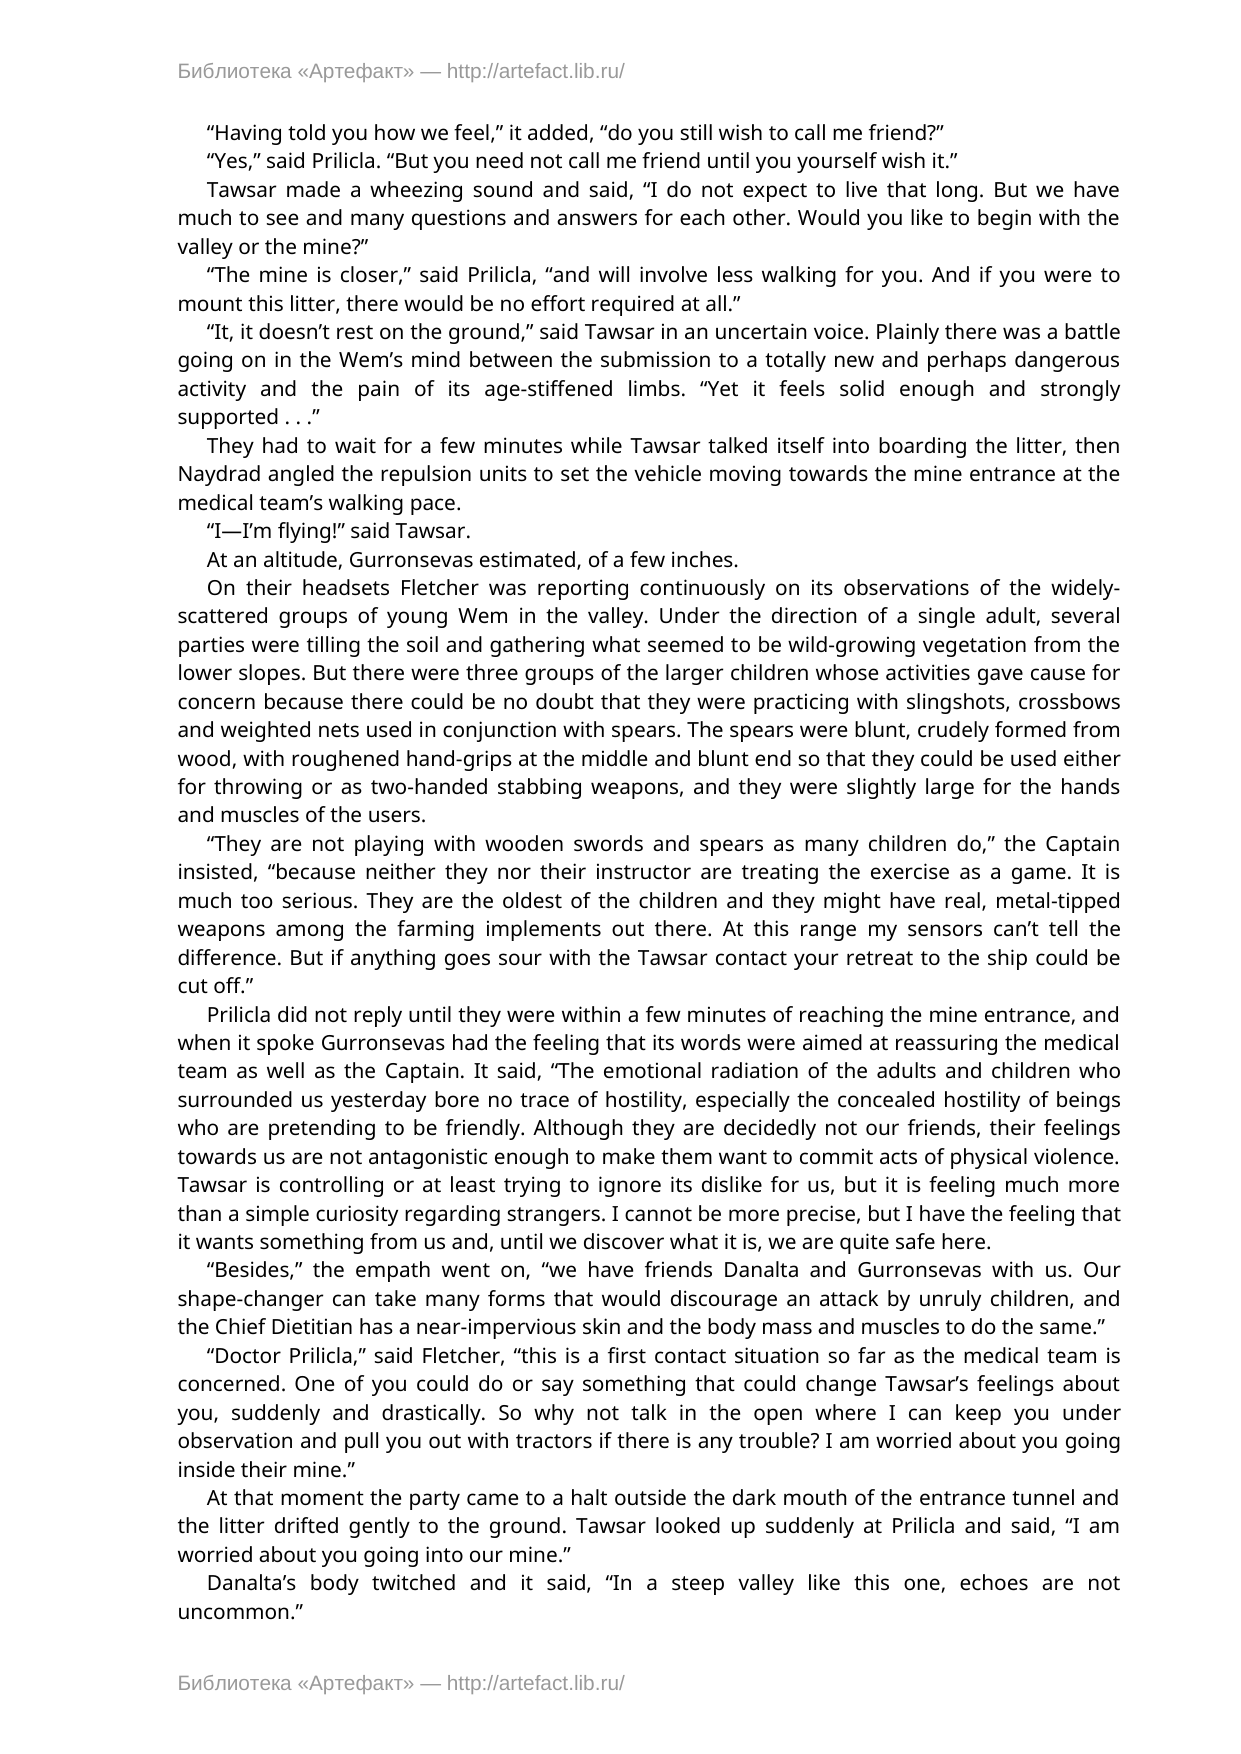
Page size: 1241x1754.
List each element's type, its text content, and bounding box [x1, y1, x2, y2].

text At that moment the party came to a halt outside the dark mouth of the entrance tunnel and the litter drifted gently to the ground. Tawsar looked up suddenly at Prilicla and said, “I am worried about you going into our mine.” [177, 1483, 1122, 1568]
text Prilicla did not reply until they were within a few minutes of reaching the mine entrance, and when it spoke Gurronsevas had the feeling that its words were aimed at reassuring the medical team as well as the Captain. It said, “The emotional radiation of the adults and children who surrounded us yesterday bore no trace of hostility, especially the concealed hostility of beings who are pretending to be friendly. Although they are decidedly not our friends, their feelings towards us are not antagonistic enough to make them want to commit acts of physical violence. Tawsar is controlling or at least trying to ignore its dislike for us, but it is feeling much more than a simple curiosity regarding strangers. I cannot be more precise, but I have the feeling that it wants something from us and, until we discover what it is, we are quite safe here. [177, 1000, 1122, 1256]
text “It, it doesn’t rest on the ground,” said Tawsar in an uncertain voice. Plainly there was a battle going on in the Wem’s mind between the submission to a totally new and perhaps dangerous activity and the pain of its age-stiffened limbs. “Yet it feels solid enough and strongly supported . . .” [177, 317, 1122, 431]
text “I—I’m flying!” said Tawsar. [177, 516, 1122, 545]
text Danalta’s body twitched and it said, “In a steep valley like this one, echoes are not uncommon.” [177, 1568, 1122, 1625]
text “Besides,” the empath went on, “we have friends Danalta and Gurronsevas with us. Our shape-changer can take many forms that would discourage an attack by unruly children, and the Chief Dietitian has a near-impervious skin and the body mass and muscles to do the same.” [177, 1256, 1122, 1341]
text Tawsar made a wheezing sound and said, “I do not expect to live that long. But we have much to see and many questions and answers for each other. Would you like to begin with the valley or the mine?” [177, 175, 1122, 260]
text “Yes,” said Prilicla. “But you need not call me friend until you yourself wish it.” [177, 147, 1122, 175]
text At an altitude, Gurronsevas estimated, of a few inches. [177, 545, 1122, 573]
text “Having told you how we feel,” it added, “do you still wish to call me friend?” [177, 118, 1122, 147]
text “Doctor Prilicla,” said Fletcher, “this is a first contact situation so far as the medical team is concerned. One of you could do or say something that could change Tawsar’s feelings about you, suddenly and drastically. So why not talk in the open where I can keep you under observation and pull you out with tractors if there is any trouble? I am worried about you going inside their mine.” [177, 1341, 1122, 1483]
text “The mine is closer,” said Prilicla, “and will involve less walking for you. And if you were to mount this litter, there would be no effort required at all.” [177, 260, 1122, 317]
text On their headsets Fletcher was reporting continuously on its observations of the widely-scattered groups of young Wem in the valley. Under the direction of a single adult, several parties were tilling the soil and gathering what seemed to be wild-growing vegetation from the lower slopes. But there were three groups of the larger children whose activities gave cause for concern because there could be no doubt that they were practicing with slingshots, crossbows and weighted nets used in conjunction with spears. The spears were blunt, crudely formed from wood, with roughened hand-grips at the middle and blunt end so that they could be used either for throwing or as two-handed stabbing weapons, and they were slightly large for the hands and muscles of the users. [177, 573, 1122, 829]
text They had to wait for a few minutes while Tawsar talked itself into boarding the litter, then Naydrad angled the repulsion units to set the vehicle moving towards the mine entrance at the medical team’s walking pace. [177, 431, 1122, 516]
text “They are not playing with wooden swords and spears as many children do,” the Captain insisted, “because neither they nor their instructor are treating the exercise as a game. It is much too serious. They are the oldest of the children and they might have real, metal-tipped weapons among the farming implements out there. At this range my sensors can’t tell the difference. But if anything goes sour with the Tawsar contact your retreat to the ship could be cut off.” [177, 829, 1122, 1000]
